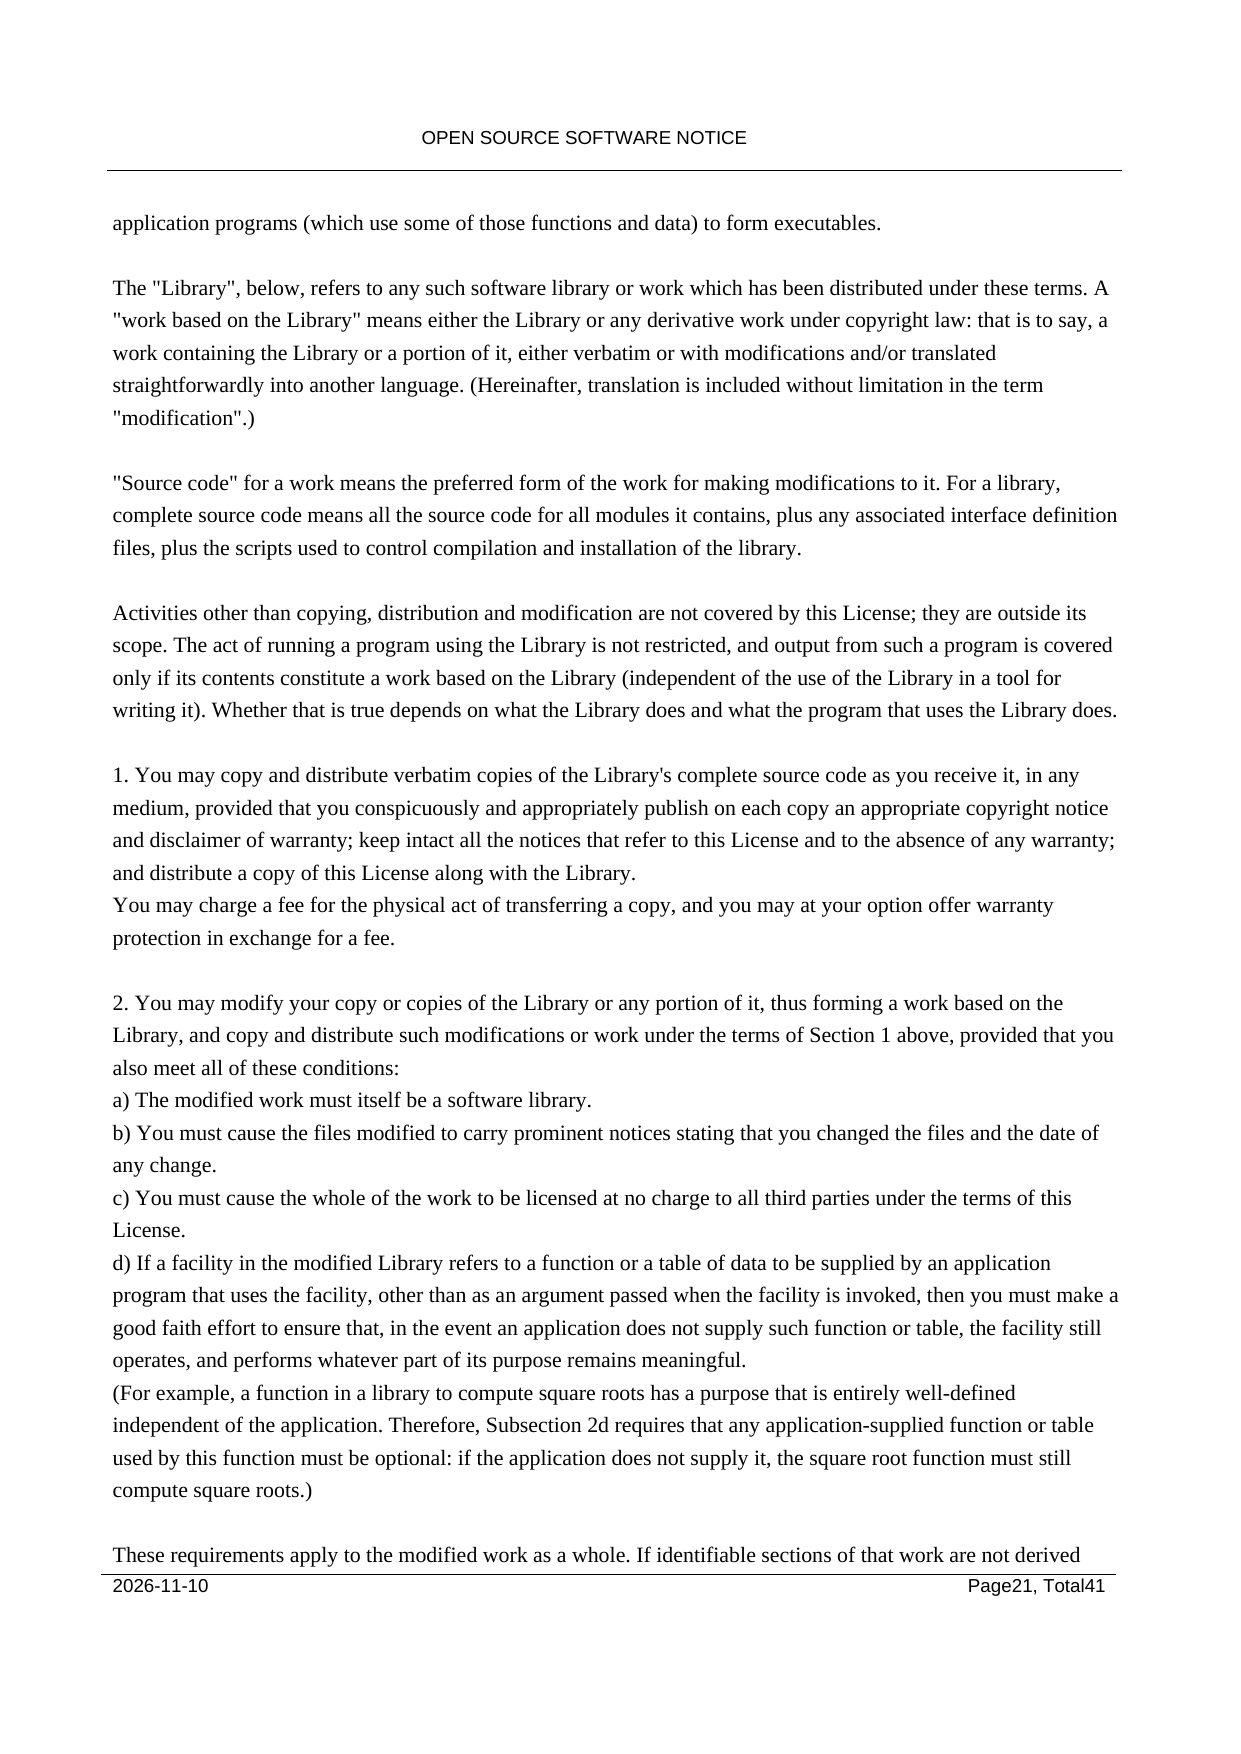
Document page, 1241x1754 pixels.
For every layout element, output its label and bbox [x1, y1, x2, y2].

text [112, 206, 1128, 1571]
